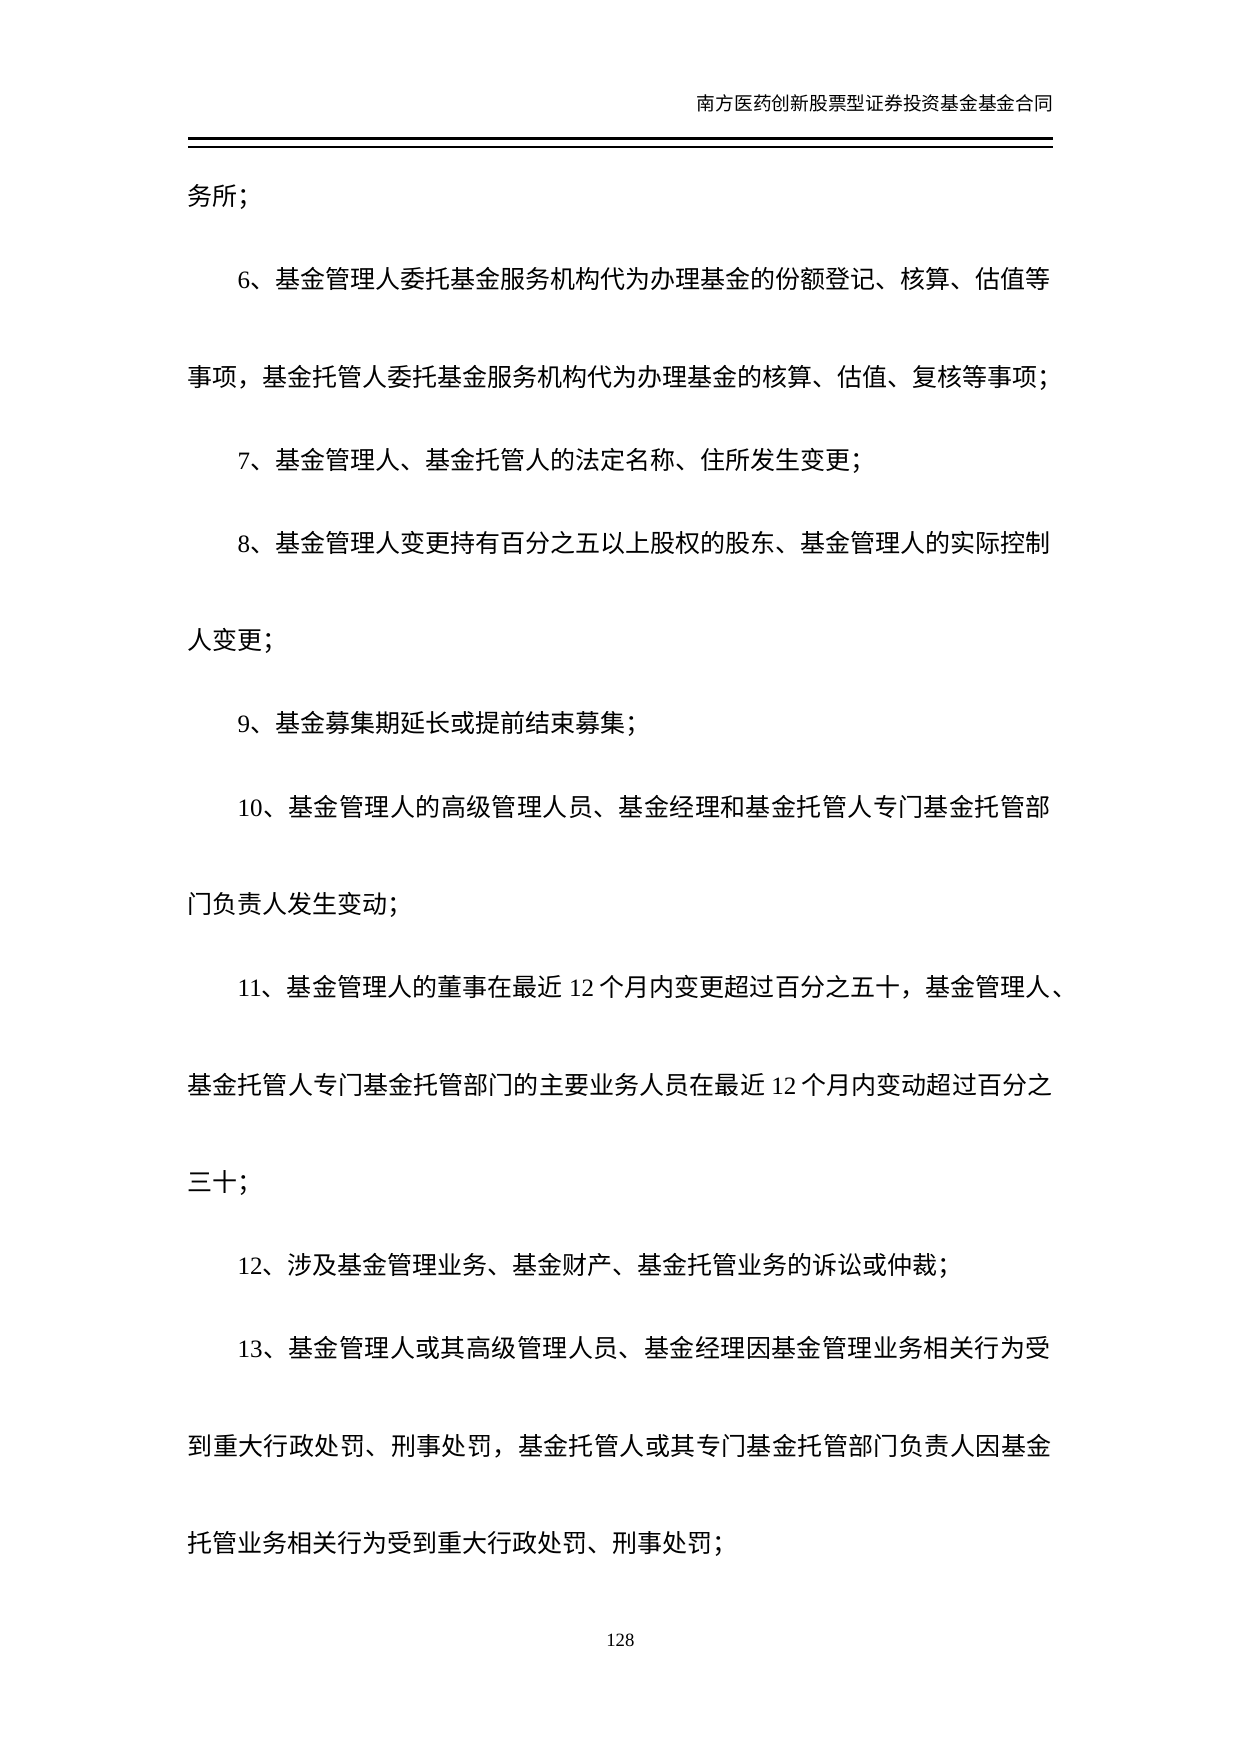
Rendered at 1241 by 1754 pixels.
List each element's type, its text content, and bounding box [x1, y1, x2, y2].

text 11、基金管理人的董事在最近12个月内变更超过百分之五十，基金管理人、基金托管人专门基金托管部门的主要业务人员在最近12个月内变动超过百分之三十； [187, 953, 1053, 1213]
text 6、基金管理人委托基金服务机构代为办理基金的份额登记、核算、估值等事项，基金托管人委托基金服务机构代为办理基金的核算、估值、复核等事项； [187, 245, 1053, 408]
text 13、基金管理人或其高级管理人员、基金经理因基金管理业务相关行为受到重大行政处罚、刑事处罚，基金托管人或其专门基金托管部门负责人因基金托管业务相关行为受到重大行政处罚、刑事处罚； [187, 1314, 1053, 1574]
text 8、基金管理人变更持有百分之五以上股权的股东、基金管理人的实际控制人变更； [187, 509, 1053, 671]
text 10、基金管理人的高级管理人员、基金经理和基金托管人专门基金托管部门负责人发生变动； [187, 773, 1053, 935]
text 9、基金募集期延长或提前结束募集； [187, 689, 1053, 754]
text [187, 162, 1053, 227]
text 12、涉及基金管理业务、基金财产、基金托管业务的诉讼或仲裁； [187, 1231, 1053, 1296]
text 7、基金管理人、基金托管人的法定名称、住所发生变更； [187, 426, 1053, 491]
